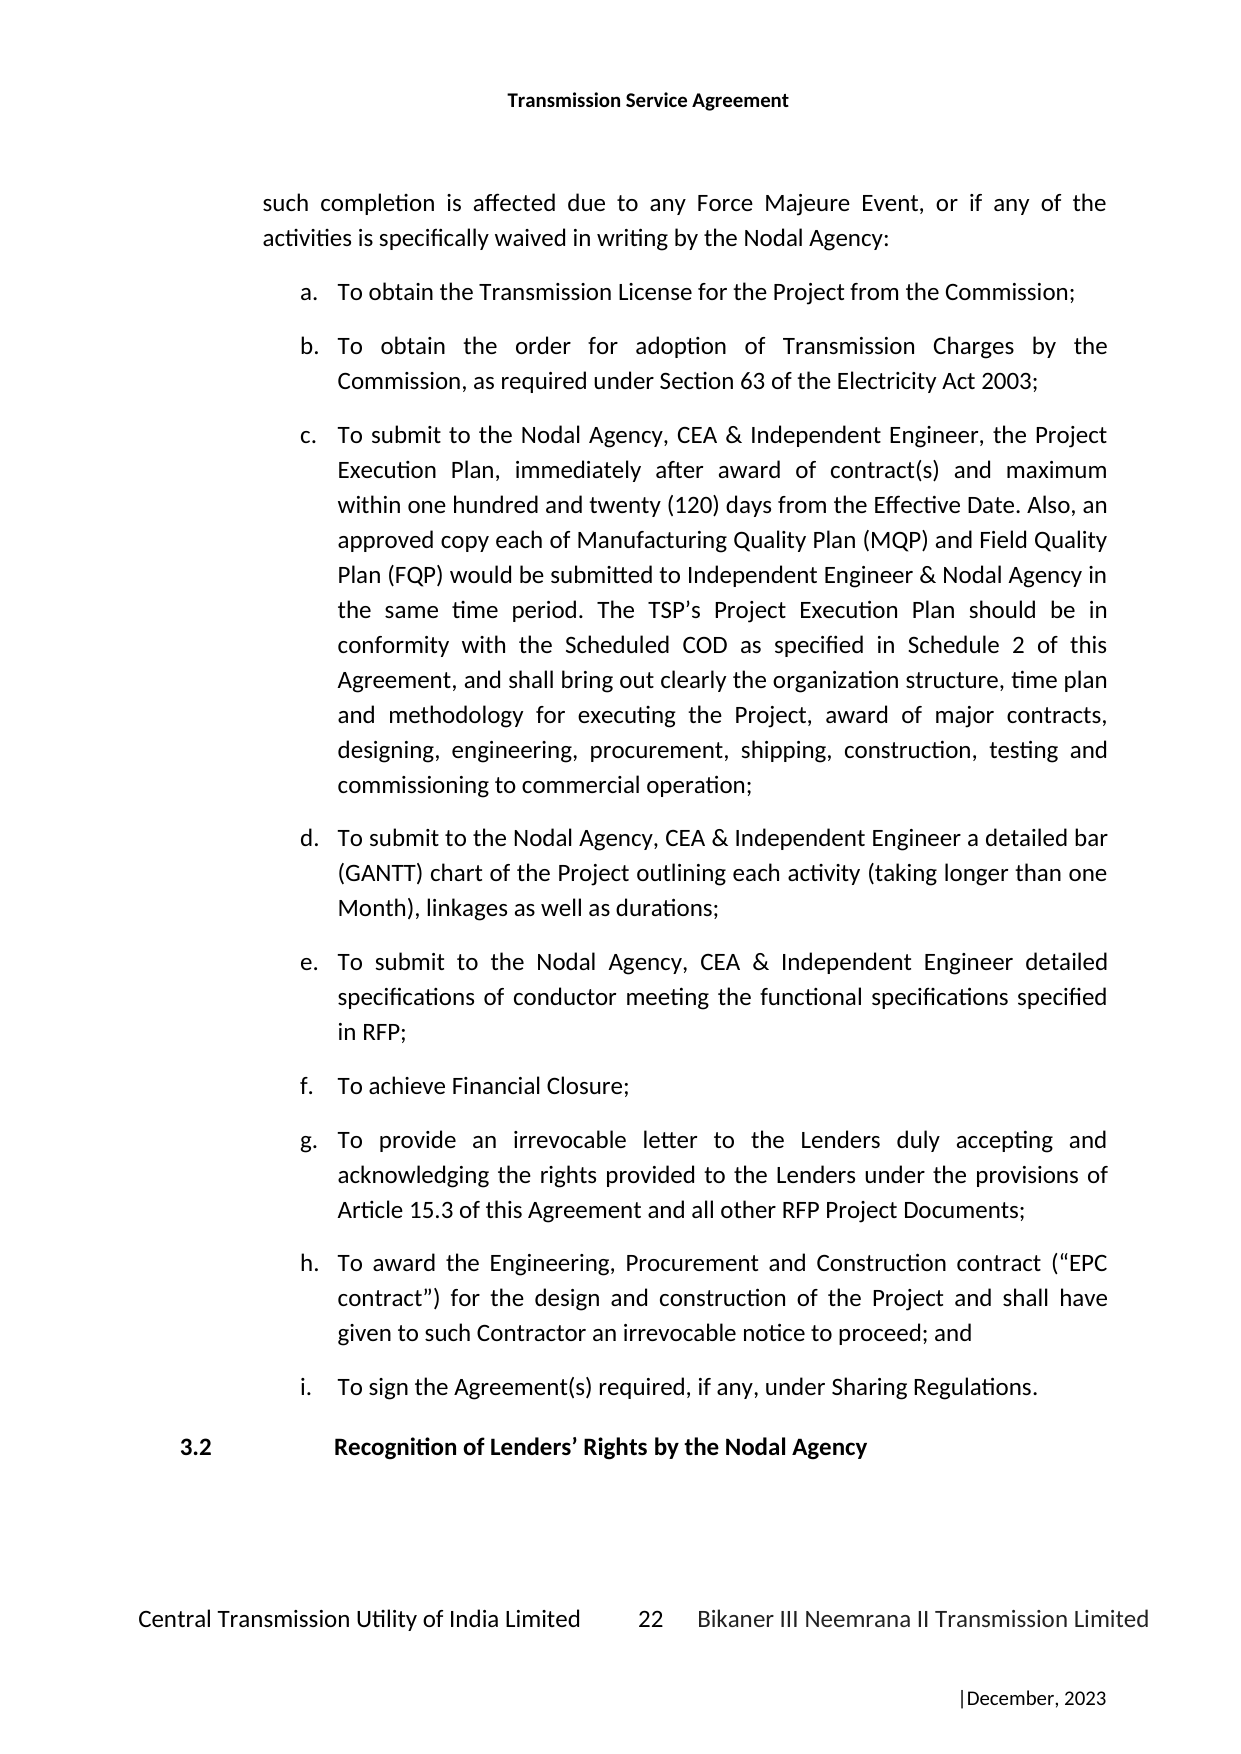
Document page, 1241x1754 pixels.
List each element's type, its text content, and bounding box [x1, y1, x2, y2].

list To submit to the Nodal Agency, CEA & Independent Engineer a detailed bar (GANTT) chart of the Project outlining each activity (taking longer than one Month), linkages as well as durations; [300, 822, 1109, 923]
list To submit to the Nodal Agency, CEA & Independent Engineer, the Project Execution Plan, immediately after award of contract(s) and maximum within one hundred and twenty (120) days from the Effective Date. Also, an approved copy each of Manufacturing Quality Plan (MQP) and Field Quality Plan (FQP) would be submitted to Independent Engineer & Nodal Agency in the same time period. The TSP’s Project Execution Plan should be in conformity with the Scheduled COD as specified in Schedule 2 of this Agreement, and shall bring out clearly the organization structure, time plan and methodology for executing the Project, award of major contracts, designing, engineering, procurement, shipping, construction, testing and commissioning to commercial operation; [300, 419, 1109, 799]
list To sign the Agreement(s) required, if any, under Sharing Regulations. [300, 1371, 1109, 1402]
list To obtain the order for adoption of Transmission Charges by the Commission, as required under Section 63 of the Electricity Act 2003; [300, 330, 1109, 396]
list To achieve Financial Closure; [300, 1070, 1109, 1101]
list To award the Engineering, Procurement and Construction contract (“EPC contract”) for the design and construction of the Project and shall have given to such Contractor an irrevocable notice to proceed; and [300, 1247, 1109, 1348]
list To obtain the Transmission License for the Project from the Commission; [300, 276, 1109, 307]
subtitle Recognition of Lenders’ Rights by the Nodal Agency [179, 1431, 1109, 1462]
list To provide an irrevocable letter to the Lenders duly accepting and acknowledging the rights provided to the Lenders under the provisions of Article 15.3 of this Agreement and all other RFP Project Documents; [300, 1124, 1109, 1224]
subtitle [187, 187, 1109, 253]
list To submit to the Nodal Agency, CEA & Independent Engineer detailed specifications of conductor meeting the functional specifications specified in RFP; [300, 946, 1109, 1047]
